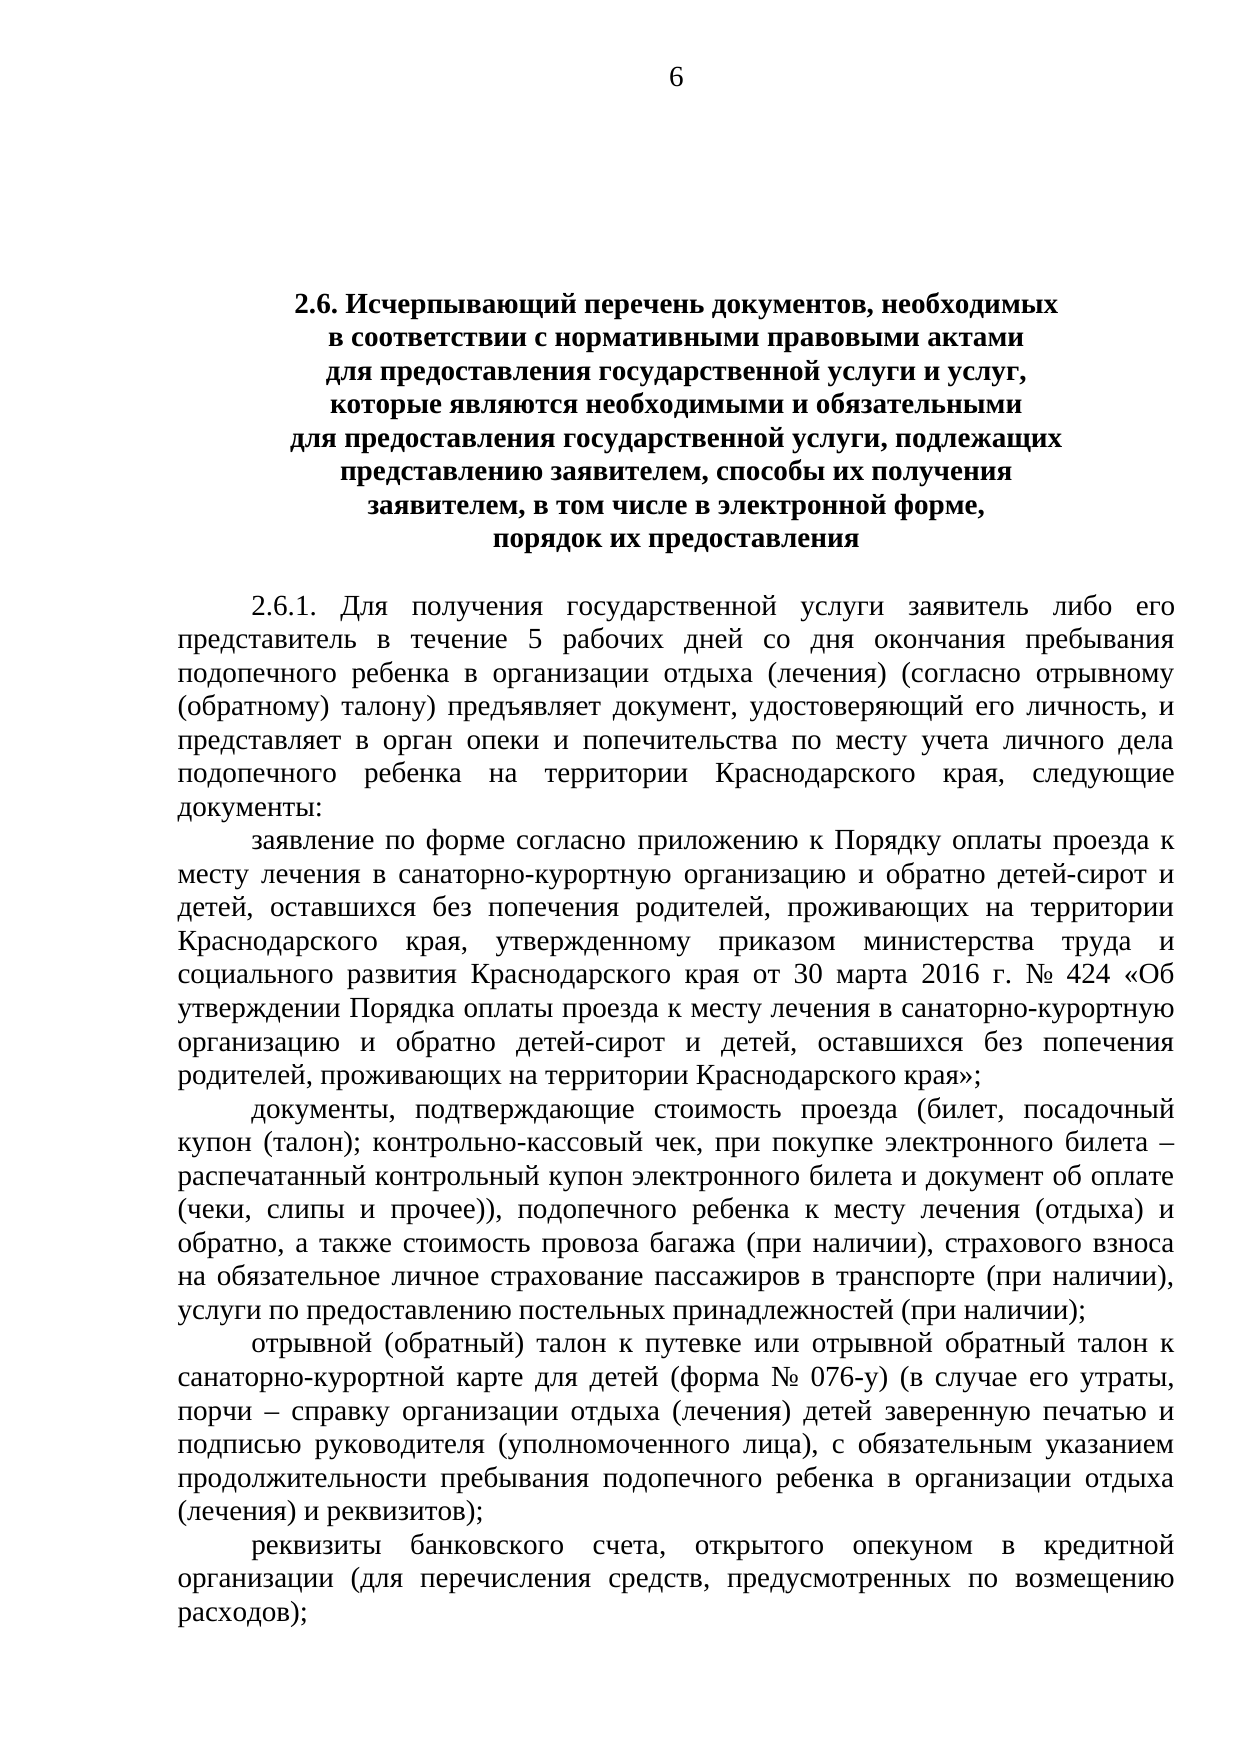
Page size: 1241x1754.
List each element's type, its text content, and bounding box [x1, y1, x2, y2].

text реквизиты банковского счета, открытого опекуном в кредитной организации (для перечисления средств, предусмотренных по возмещению расходов); [177, 1527, 1175, 1627]
text 2.6.1. Для получения государственной услуги заявитель либо его представитель в течение 5 рабочих дней со дня окончания пребывания подопечного ребенка в организации отдыха (лечения) (согласно отрывному (обратному) талону) предъявляет документ, удостоверяющий его личность, и представляет в орган опеки и попечительства по месту учета личного дела подопечного ребенка на территории Краснодарского края, следующие документы: [177, 588, 1175, 822]
title заявителем, в том числе в электронной форме, [177, 487, 1175, 521]
title в соответствии с нормативными правовыми актами [177, 319, 1175, 353]
title для предоставления государственной услуги, подлежащих [177, 420, 1175, 453]
title 2.6. Исчерпывающий перечень документов, необходимых [177, 286, 1175, 319]
title для предоставления государственной услуги и услуг, [177, 353, 1175, 386]
title представлению заявителем, способы их получения [177, 453, 1175, 487]
text отрывной (обратный) талон к путевке или отрывной обратный талон к санаторно-курортной карте для детей (форма № 076-у) (в случае его утраты, порчи – справку организации отдыха (лечения) детей заверенную печатью и подписью руководителя (уполномоченного лица), с обязательным указанием продолжительности пребывания подопечного ребенка в организации отдыха (лечения) и реквизитов); [177, 1326, 1175, 1527]
text документы, подтверждающие стоимость проезда (билет, посадочный купон (талон); контрольно-кассовый чек, при покупке электронного билета – распечатанный контрольный купон электронного билета и документ об оплате (чеки, слипы и прочее)), подопечного ребенка к месту лечения (отдыха) и обратно, а также стоимость провоза багажа (при наличии), страхового взноса на обязательное личное страхование пассажиров в транспорте (при наличии), услуги по предоставлению постельных принадлежностей (при наличии); [177, 1091, 1175, 1326]
text заявление по форме согласно приложению к Порядку оплаты проезда к месту лечения в санаторно-курортную организацию и обратно детей-сирот и детей, оставшихся без попечения родителей, проживающих на территории Краснодарского края, утвержденному приказом министерства труда и социального развития Краснодарского края от 30 марта 2016 г. № 424 «Об утверждении Порядка оплаты проезда к месту лечения в санаторно-курортную организацию и обратно детей-сирот и детей, оставшихся без попечения родителей, проживающих на территории Краснодарского края»; [177, 822, 1175, 1091]
title которые являются необходимыми и обязательными [177, 386, 1175, 420]
title порядок их предоставления [177, 521, 1175, 554]
